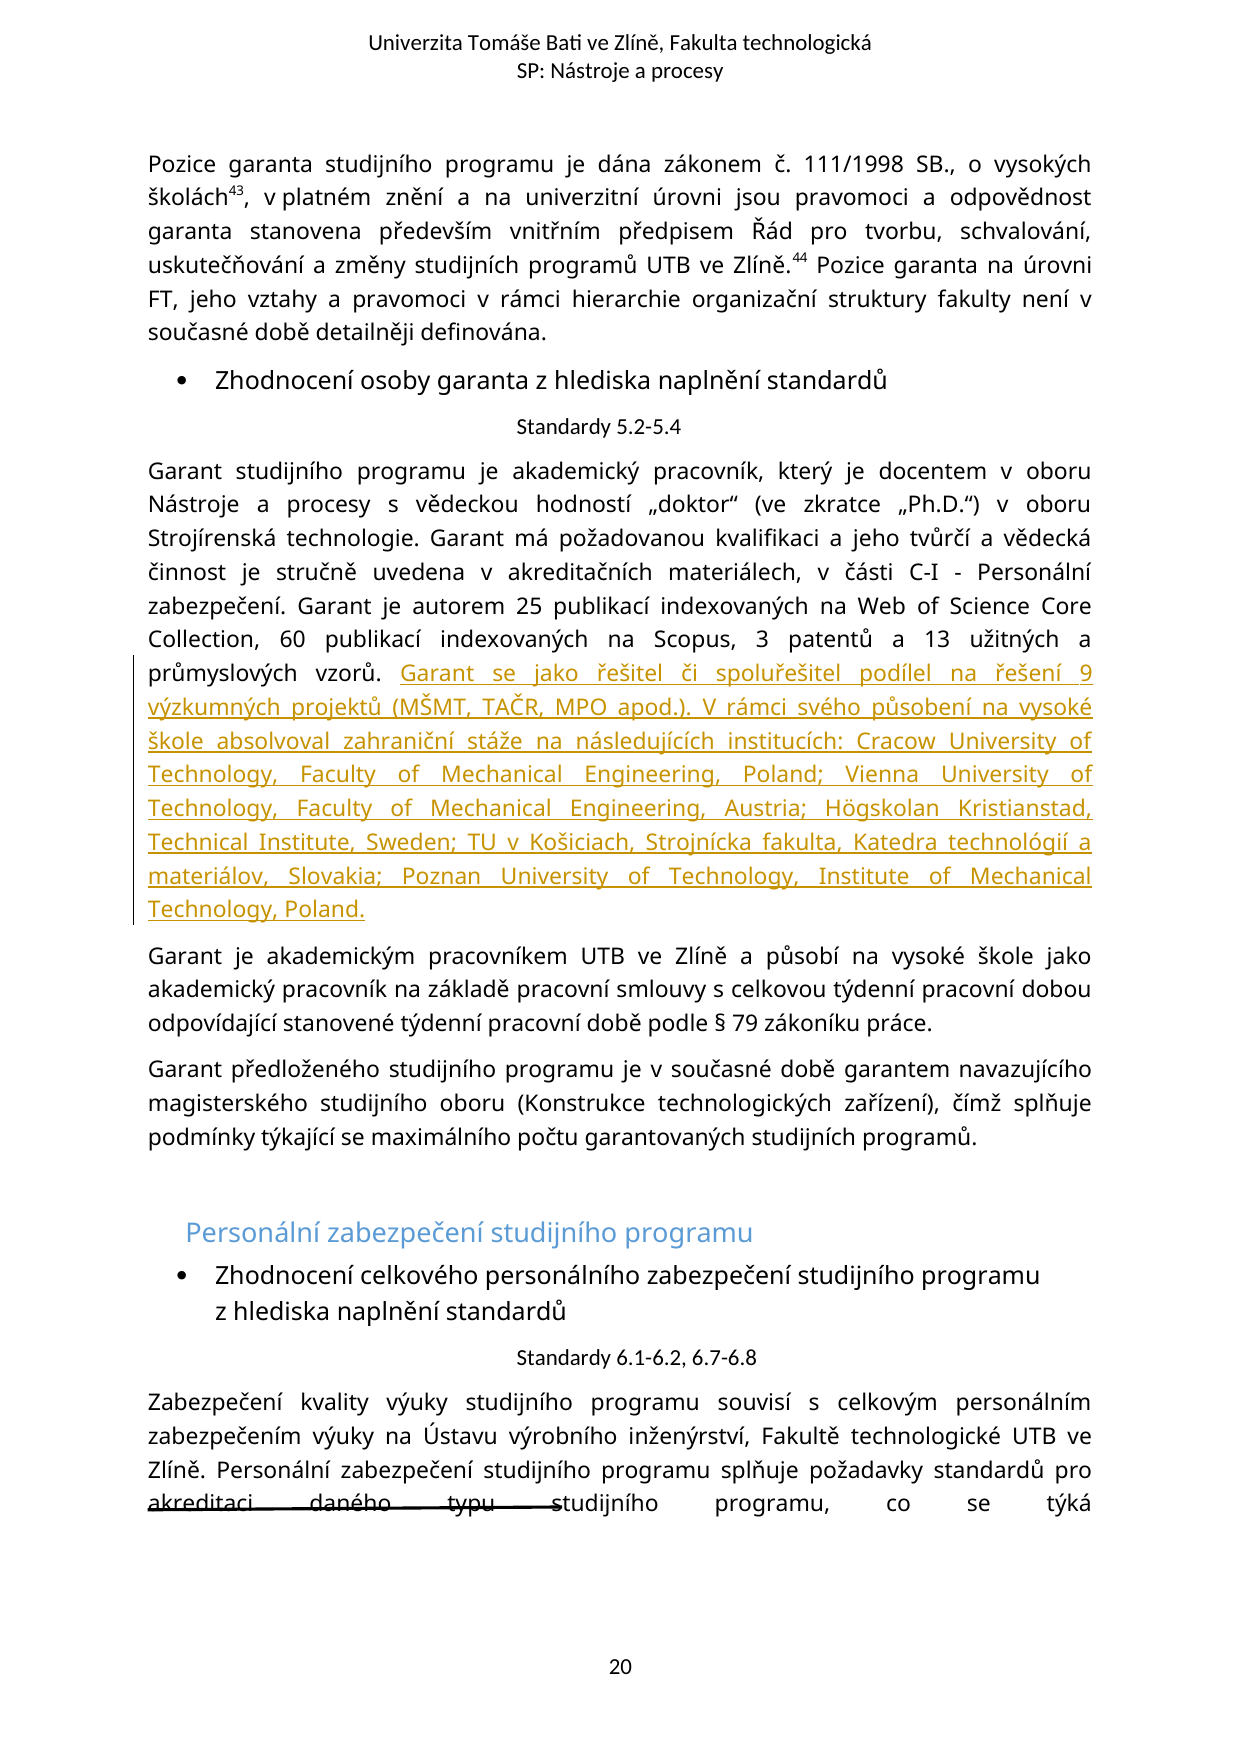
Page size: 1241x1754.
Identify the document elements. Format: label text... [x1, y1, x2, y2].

text Garant studijního programu je akademický pracovník, který je docentem v oboru Nástroje a procesy s vědeckou hodností „doktor“ (ve zkratce „Ph.D.“) v oboru Strojírenská technologie. Garant má požadovanou kvalifikaci a jeho tvůrčí a vědecká činnost je stručně uvedena v akreditačních materiálech, v části C-I - Personální zabezpečení. Garant je autorem 25 publikací indexovaných na Web of Science Core Collection, 60 publikací indexovaných na Scopus, 3 patentů a 13 užitných a průmyslových vzorů. [148, 719, 1093, 785]
subtitle Personální zabezpečení studijního programu [185, 1213, 1093, 1250]
text Garant studijního programu je akademický pracovník, který je docentem v oboru Nástroje a procesy s vědeckou hodností „doktor“ (ve zkratce „Ph.D.“) v oboru Strojírenská technologie. Garant má požadovanou kvalifikaci a jeho tvůrčí a vědecká činnost je stručně uvedena v akreditačních materiálech, v části C-I - Personální zabezpečení. Garant je autorem 25 publikací indexovaných na Web of Science Core Collection, 60 publikací indexovaných na Scopus, 3 patentů a 13 užitných a průmyslových vzorů. [148, 786, 1093, 819]
text Garant předloženého studijního programu je v současné době garantem navazujícího magisterského studijního oboru (Konstrukce technologických zařízení), čímž splňuje podmínky týkající se maximálního počtu garantovaných studijních programů. [148, 1053, 1093, 1152]
text Garant studijního programu je akademický pracovník, který je docentem v oboru Nástroje a procesy s vědeckou hodností „doktor“ (ve zkratce „Ph.D.“) v oboru Strojírenská technologie. Garant má požadovanou kvalifikaci a jeho tvůrčí a vědecká činnost je stručně uvedena v akreditačních materiálech, v části C-I - Personální zabezpečení. Garant je autorem 25 publikací indexovaných na Web of Science Core Collection, 60 publikací indexovaných na Scopus, 3 patentů a 13 užitných a průmyslových vzorů. [148, 454, 1093, 717]
text Zabezpečení kvality výuky studijního programu souvisí s celkovým personálním zabezpečením výuky na Ústavu výrobního inženýrství, Fakultě technologické UTB ve Zlíně. Personální zabezpečení studijního programu splňuje požadavky standardů pro akreditaci daného typu studijního programu, co se týká [148, 1386, 1093, 1549]
text Standardy 6.1-6.2, 6.7-6.8 [148, 1343, 1093, 1371]
text Garant je akademickým pracovníkem UTB ve Zlíně a působí na vysoké škole jako akademický pracovník na základě pracovní smlouvy s celkovou týdenní pracovní dobou odpovídající stanovené týdenní pracovní době podle § 79 zákoníku práce. [148, 939, 1093, 1038]
text Standardy 5.2-5.4 [148, 412, 1093, 440]
subtitle Zhodnocení osoby garanta z hlediska naplnění standardů [177, 363, 1093, 397]
text Pozice garanta studijního programu je dána zákonem č. 111/1998 SB., o vysokých školách43, v platném znění a na univerzitní úrovni jsou pravomoci a odpovědnost garanta stanovena především vnitřním předpisem Řád pro tvorbu, schvalování, uskutečňování a změny studijních programů UTB ve Zlíně.44 Pozice garanta na úrovni FT, jeho vztahy a pravomoci v rámci hierarchie organizační struktury fakulty není v současné době detailněji definována. [148, 148, 1093, 348]
subtitle Zhodnocení celkového personálního zabezpečení studijního programu z hlediska naplnění standardů [177, 1257, 1093, 1328]
text Garant studijního programu je akademický pracovník, který je docentem v oboru Nástroje a procesy s vědeckou hodností „doktor“ (ve zkratce „Ph.D.“) v oboru Strojírenská technologie. Garant má požadovanou kvalifikaci a jeho tvůrčí a vědecká činnost je stručně uvedena v akreditačních materiálech, v části C-I - Personální zabezpečení. Garant je autorem 25 publikací indexovaných na Web of Science Core Collection, 60 publikací indexovaných na Scopus, 3 patentů a 13 užitných a průmyslových vzorů. [148, 820, 1093, 924]
